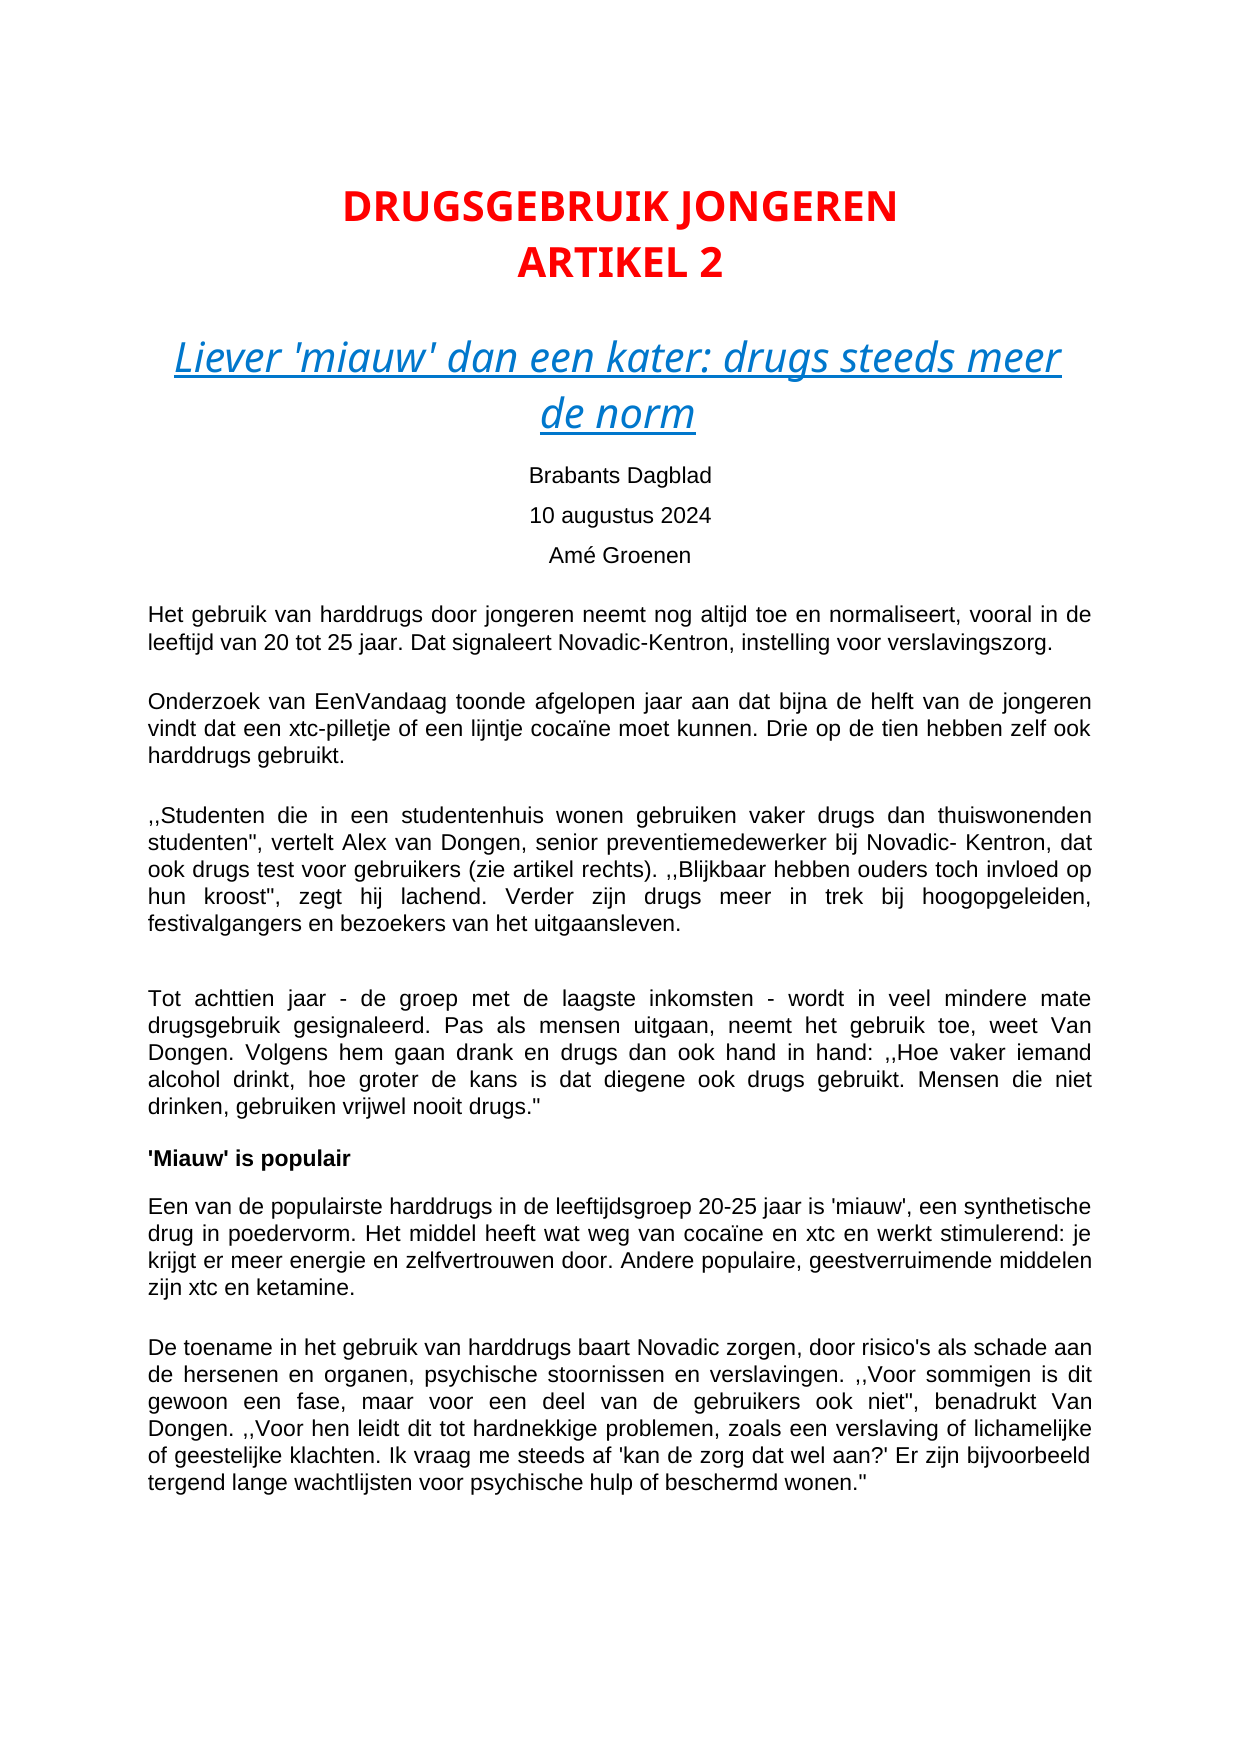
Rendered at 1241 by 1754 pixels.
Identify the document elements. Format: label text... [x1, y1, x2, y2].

text ,,Studenten die in een studentenhuis wonen gebruiken vaker drugs dan thuiswonenden studenten", vertelt Alex van Dongen, senior preventiemedewerker bij Novadic- Kentron, dat ook drugs test voor gebruikers (zie artikel rechts). ,,Blijkbaar hebben ouders toch invloed op hun kroost", zegt hij lachend. Verder zijn drugs meer in trek bij hoogopgeleiden, festivalgangers en bezoekers van het uitgaansleven. [148, 801, 1093, 937]
subtitle DRUGSGEBRUIK JONGEREN [148, 176, 1093, 233]
text 'Miauw' is populair [148, 1144, 1093, 1171]
text Onderzoek van EenVandaag toonde afgelopen jaar aan dat bijna de helft van de jongeren vindt dat een xtc-pilletje of een lijntje cocaïne moet kunnen. Drie op de tien hebben zelf ook harddrugs gebruikt. [148, 687, 1093, 769]
text Tot achttien jaar - de groep met de laagste inkomsten - wordt in veel mindere mate drugsgebruik gesignaleerd. Pas als mensen uitgaan, neemt het gebruik toe, weet Van Dongen. Volgens hem gaan drank en drugs dan ook hand in hand: ,,Hoe vaker iemand alcohol drinkt, hoe groter de kans is dat diegene ook drugs gebruikt. Mensen die niet drinken, gebruiken vrijwel nooit drugs." [148, 984, 1093, 1119]
subtitle Liever 'miauw' dan een kater: drugs steeds meer de norm [148, 327, 1093, 441]
text Een van de populairste harddrugs in de leeftijdsgroep 20-25 jaar is 'miauw', een synthetische drug in poedervorm. Het middel heeft wat weg van cocaïne en xtc en werkt stimulerend: je krijgt er meer energie en zelfvertrouwen door. Andere populaire, geestverruimende middelen zijn xtc en ketamine. [148, 1192, 1093, 1301]
text Brabants Dagblad [148, 462, 1093, 489]
text De toename in het gebruik van harddrugs baart Novadic zorgen, door risico's als schade aan de hersenen en organen, psychische stoornissen en verslavingen. ,,Voor sommigen is dit gewoon een fase, maar voor een deel van de gebruikers ook niet", benadrukt Van Dongen. ,,Voor hen leidt dit tot hardnekkige problemen, zoals een verslaving of lichamelijke of geestelijke klachten. Ik vraag me steeds af 'kan de zorg dat wel aan?' Er zijn bijvoorbeeld tergend lange wachtlijsten voor psychische hulp of beschermd wonen." [148, 1333, 1093, 1496]
text 10 augustus 2024 [148, 501, 1093, 528]
text Het gebruik van harddrugs door jongeren neemt nog altijd toe en normaliseert, vooral in de leeftijd van 20 tot 25 jaar. Dat signaleert Novadic-Kentron, instelling voor verslavingszorg. [148, 601, 1093, 655]
text Amé Groenen [148, 541, 1093, 568]
subtitle ARTIKEL 2 [148, 233, 1093, 290]
